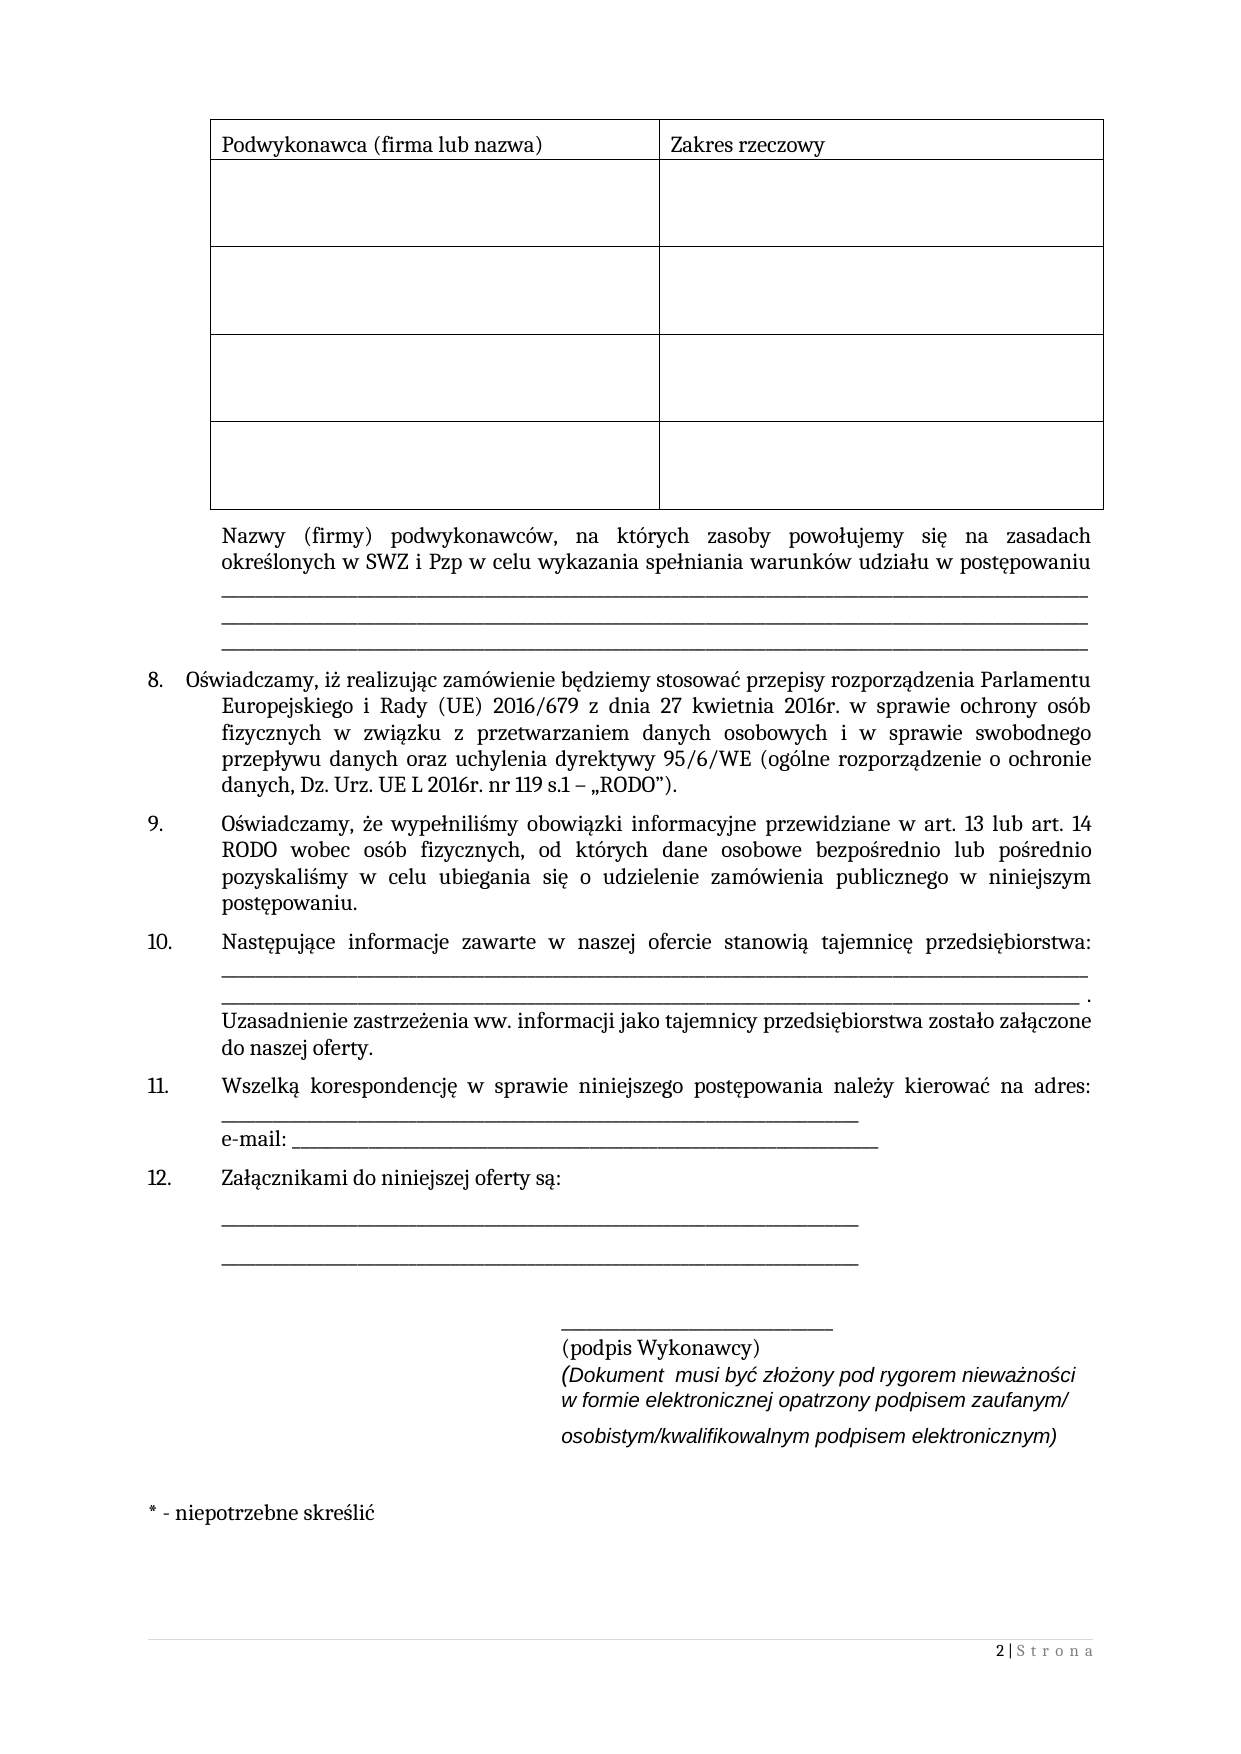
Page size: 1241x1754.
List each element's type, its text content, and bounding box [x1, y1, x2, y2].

table_cell [660, 160, 1103, 246]
table_cell [211, 422, 659, 509]
text 8. Oświadczamy, iż realizując zamówienie będziemy stosować przepisy rozporządzenia Parlamentu Europejskiego i Rady (UE) 2016/679 z dnia 27 kwietnia 2016r. w sprawie ochrony osób fizycznych w związku z przetwarzaniem danych osobowych i w sprawie swobodnego przepływu danych oraz uchylenia dyrektywy 95/6/WE (ogólne rozporządzenie o ochronie danych, Dz. Urz. UE L 2016r. nr 119 s.1 – „RODO”). [148, 667, 1093, 798]
table_cell [211, 247, 659, 334]
table_cell [211, 335, 659, 421]
text 11. Wszelką korespondencję w sprawie niniejszego postępowania należy kierować na adres: ___________________________________________________________________________ e-mail: _____________________________________________________________________ [148, 1073, 1093, 1152]
text osobistym/kwalifikowalnym podpisem elektronicznym) [487, 1424, 1093, 1448]
table_header Zakres rzeczowy [660, 120, 1103, 159]
text 12. Załącznikami do niniejszej oferty są: [148, 1165, 1093, 1191]
text (Dokument musi być złożony pod rygorem nieważności [148, 1361, 1093, 1387]
text w formie elektronicznej opatrzony podpisem zaufanym/ [148, 1387, 1093, 1411]
text ___________________________________________________________________________ [221, 1203, 1093, 1230]
table_header Podwykonawca (firma lub nazwa) [211, 120, 659, 159]
table_cell [211, 160, 659, 246]
text 10. Następujące informacje zawarte w naszej ofercie stanowią tajemnicę przedsiębiorstwa: ___________________________________________________________________________________________________________________________________________________________________________________________________________ . Uzasadnienie zastrzeżenia ww. informacji jako tajemnicy przedsiębiorstwa zostało załączone do naszej oferty. [148, 929, 1093, 1061]
table_cell [660, 247, 1103, 334]
text * - niepotrzebne skreślić [148, 1499, 1093, 1526]
text ________________________________ (podpis Wykonawcy) [561, 1308, 1093, 1361]
table_cell [660, 335, 1103, 421]
text Nazwy (firmy) podwykonawców, na których zasoby powołujemy się na zasadach określonych w SWZ i Pzp w celu wykazania spełniania warunków udziału w postępowaniu __________________________________________________________________________________________________________________________________________________________________________________________________________________________________________________________________________________________________________________ [221, 522, 1093, 654]
text 9. Oświadczamy, że wypełniliśmy obowiązki informacyjne przewidziane w art. 13 lub art. 14 RODO wobec osób fizycznych, od których dane osobowe bezpośrednio lub pośrednio pozyskaliśmy w celu ubiegania się o udzielenie zamówienia publicznego w niniejszym postępowaniu. [148, 811, 1093, 916]
table_cell [660, 422, 1103, 509]
text ___________________________________________________________________________ [221, 1242, 1093, 1269]
